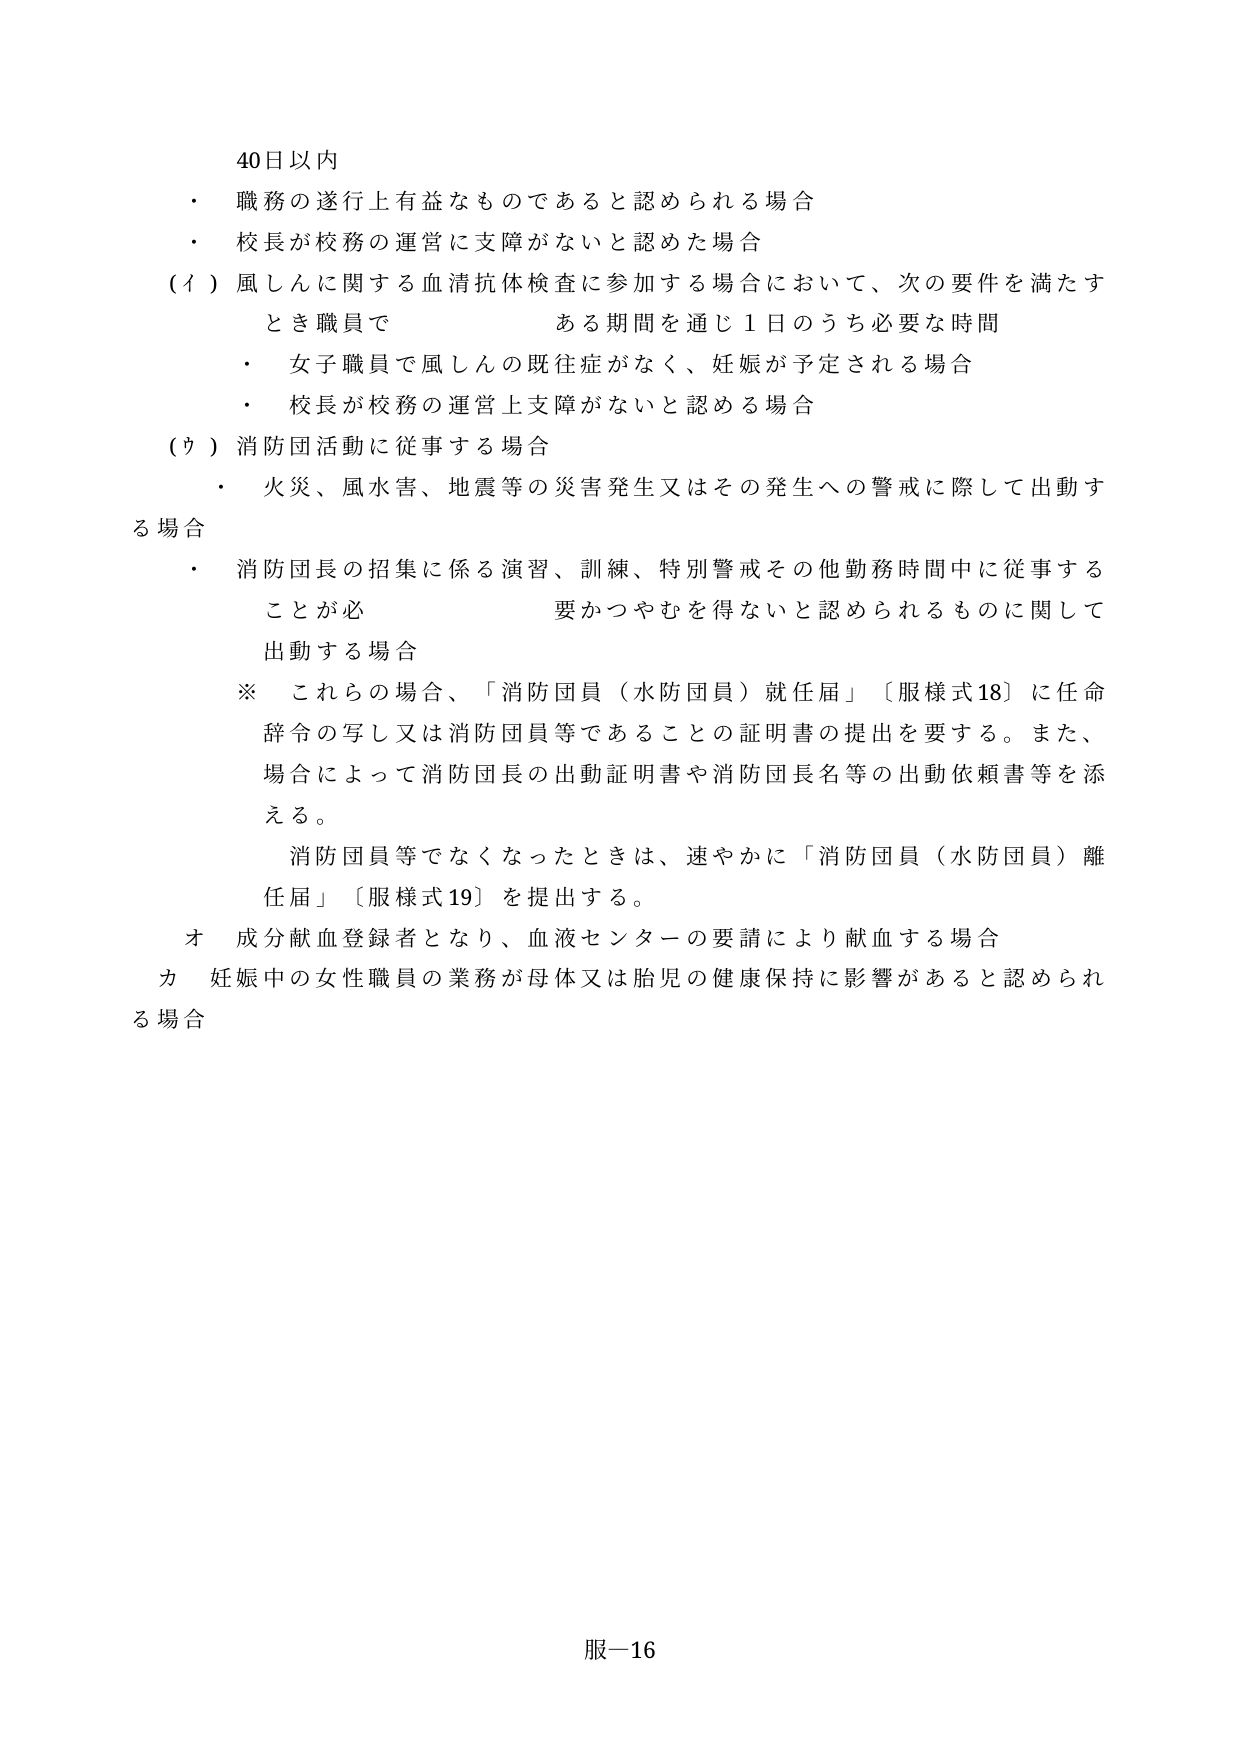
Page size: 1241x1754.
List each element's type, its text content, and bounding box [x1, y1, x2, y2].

text ※ これらの場合、「消防団員（水防団員）就任届」〔服様式18〕に任命辞令の写し又は消防団員等であることの証明書の提出を要する。また、場合によって消防団長の出動証明書や消防団長名等の出動依頼書等を添える。 [131, 670, 1109, 834]
text オ 成分献血登録者となり、血液センターの要請により献血する場合 [131, 916, 1109, 957]
text カ 妊娠中の女性職員の業務が母体又は胎児の健康保持に影響があると認められる場合 [131, 957, 1109, 1039]
text ・ 職務の遂行上有益なものであると認められる場合 [131, 179, 1109, 220]
text ・ 女子職員で風しんの既往症がなく、妊娠が予定される場合 [131, 343, 1109, 384]
text (ｳ) 消防団活動に従事する場合 [131, 425, 1109, 466]
text 消防団員等でなくなったときは、速やかに「消防団員（水防団員）離任届」〔服様式19〕を提出する。 [131, 834, 1109, 916]
text (ｲ) 風しんに関する血清抗体検査に参加する場合において、次の要件を満たすとき職員で ある期間を通じ１日のうち必要な時間 [131, 261, 1109, 343]
text ・ 校長が校務の運営に支障がないと認めた場合 [131, 220, 1109, 261]
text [131, 138, 1109, 179]
text ・ 火災、風水害、地震等の災害発生又はその発生への警戒に際して出動する場合 [131, 466, 1109, 548]
text ・ 消防団長の招集に係る演習、訓練、特別警戒その他勤務時間中に従事することが必 要かつやむを得ないと認められるものに関して出動する場合 [131, 548, 1109, 670]
text ・ 校長が校務の運営上支障がないと認める場合 [131, 384, 1109, 425]
